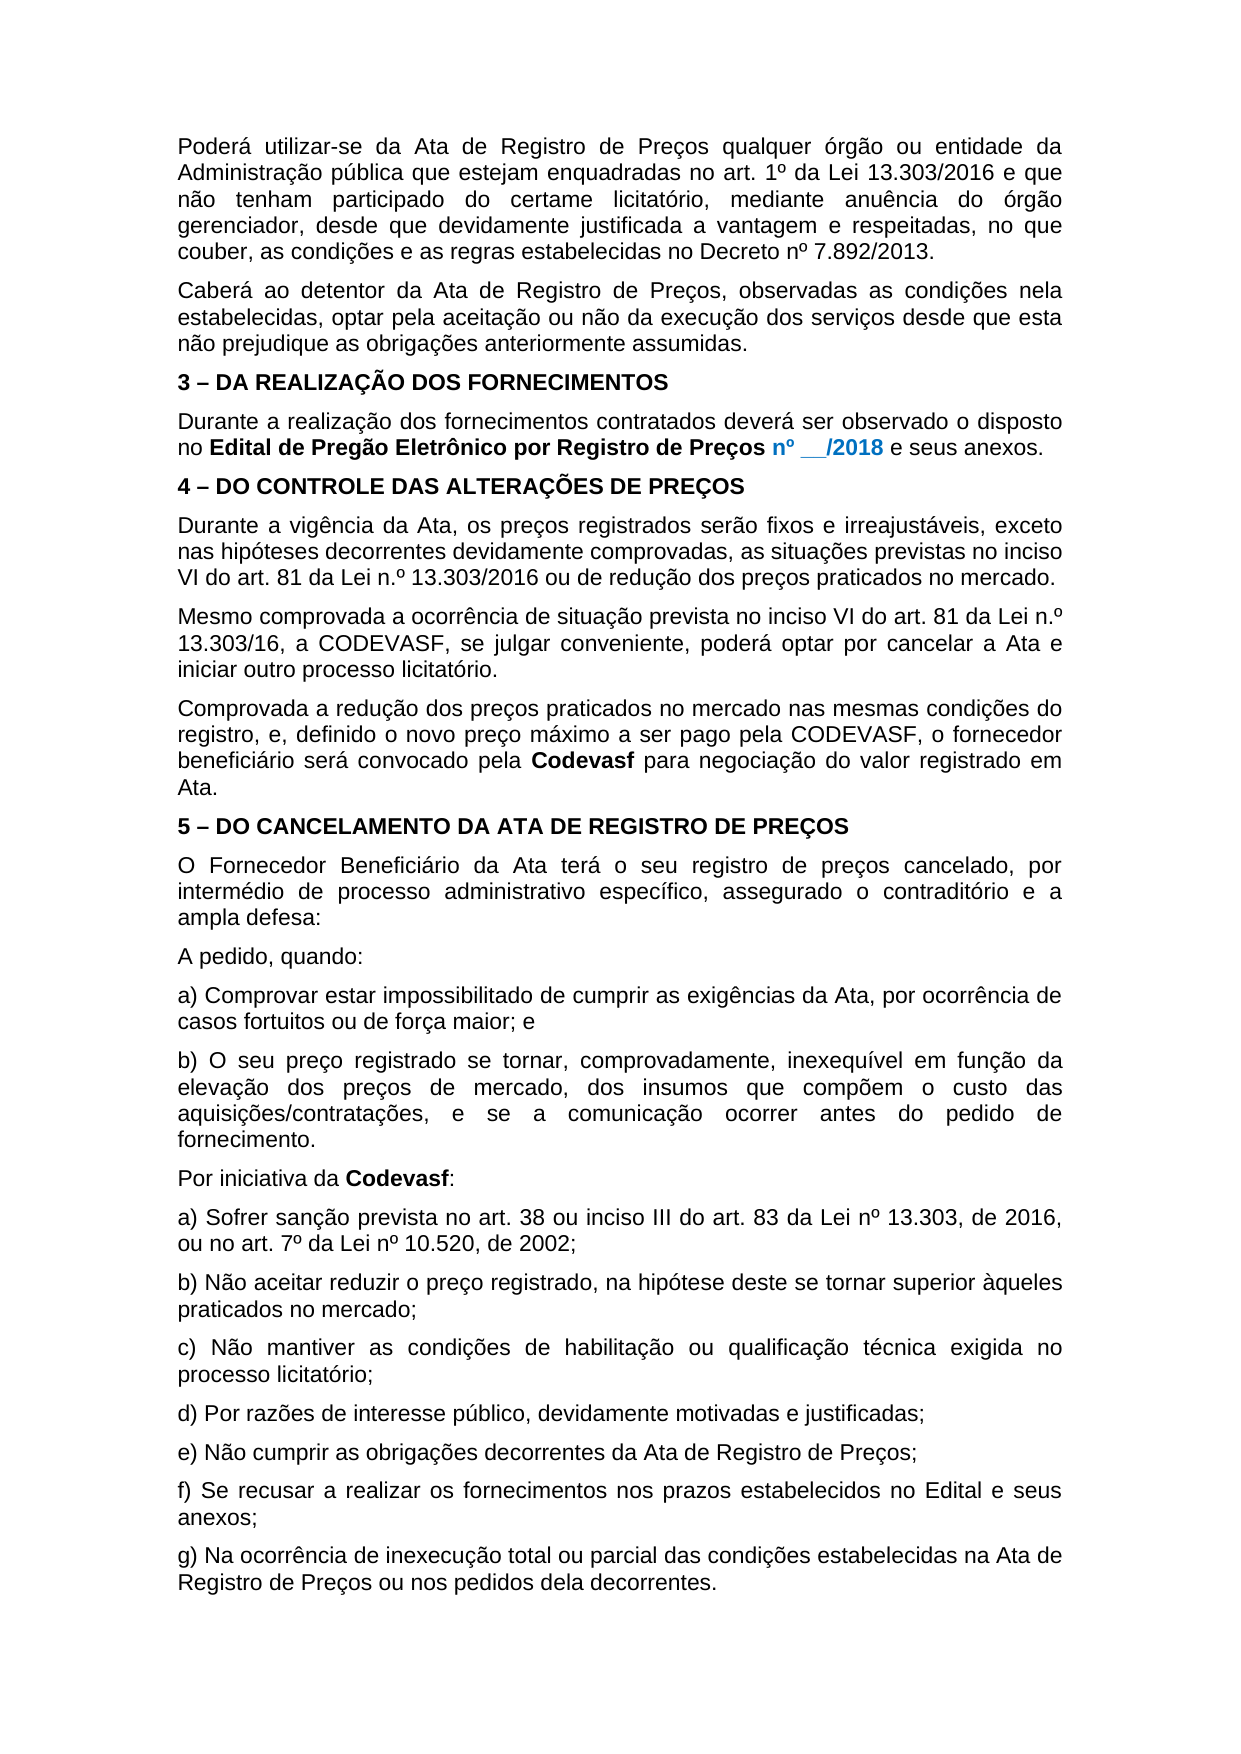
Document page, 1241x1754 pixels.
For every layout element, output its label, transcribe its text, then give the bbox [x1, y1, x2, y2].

text Poderá utilizar-se da Ata de Registro de Preços qualquer órgão ou entidade da Administração pública que estejam enquadradas no art. 1º da Lei 13.303/2016 e que não tenham participado do certame licitatório, mediante anuência do órgão gerenciador, desde que devidamente justificada a vantagem e respeitadas, no que couber, as condições e as regras estabelecidas no Decreto nº 7.892/2013. [177, 133, 1063, 265]
text Durante a realização dos fornecimentos contratados deverá ser observado o disposto no Edital de Pregão Eletrônico por Registro de Preços nº __/2018 e seus anexos. [177, 408, 1063, 460]
text c) Não mantiver as condições de habilitação ou qualificação técnica exigida no processo licitatório; [177, 1334, 1063, 1387]
text Por iniciativa da Codevasf: [177, 1165, 1063, 1191]
text A pedido, quando: [177, 943, 1063, 969]
text Durante a vigência da Ata, os preços registrados serão fixos e irreajustáveis, exceto nas hipóteses decorrentes devidamente comprovadas, as situações previstas no inciso VI do art. 81 da Lei n.º 13.303/2016 ou de redução dos preços praticados no mercado. [177, 512, 1063, 591]
text Mesmo comprovada a ocorrência de situação prevista no inciso VI do art. 81 da Lei n.º 13.303/16, a CODEVASF, se julgar conveniente, poderá optar por cancelar a Ata e iniciar outro processo licitatório. [177, 603, 1063, 682]
text b) Não aceitar reduzir o preço registrado, na hipótese deste se tornar superior àqueles praticados no mercado; [177, 1269, 1063, 1322]
text f) Se recusar a realizar os fornecimentos nos prazos estabelecidos no Edital e seus anexos; [177, 1477, 1063, 1530]
text b) O seu preço registrado se tornar, comprovadamente, inexequível em função da elevação dos preços de mercado, dos insumos que compõem o custo das aquisições/contratações, e se a comunicação ocorrer antes do pedido de fornecimento. [177, 1047, 1063, 1153]
text 3 – DA REALIZAÇÃO DOS FORNECIMENTOS [177, 369, 1063, 395]
text O Fornecedor Beneficiário da Ata terá o seu registro de preços cancelado, por intermédio de processo administrativo específico, assegurado o contraditório e a ampla defesa: [177, 852, 1063, 931]
text a) Comprovar estar impossibilitado de cumprir as exigências da Ata, por ocorrência de casos fortuitos ou de força maior; e [177, 982, 1063, 1035]
text a) Sofrer sanção prevista no art. 38 ou inciso III do art. 83 da Lei nº 13.303, de 2016, ou no art. 7º da Lei nº 10.520, de 2002; [177, 1204, 1063, 1257]
text 5 – DO CANCELAMENTO DA ATA DE REGISTRO DE PREÇOS [177, 813, 1063, 839]
text 4 – DO CONTROLE DAS ALTERAÇÕES DE PREÇOS [177, 473, 1063, 499]
text Caberá ao detentor da Ata de Registro de Preços, observadas as condições nela estabelecidas, optar pela aceitação ou não da execução dos serviços desde que esta não prejudique as obrigações anteriormente assumidas. [177, 277, 1063, 356]
text Comprovada a redução dos preços praticados no mercado nas mesmas condições do registro, e, definido o novo preço máximo a ser pago pela CODEVASF, o fornecedor beneficiário será convocado pela Codevasf para negociação do valor registrado em Ata. [177, 695, 1063, 800]
text e) Não cumprir as obrigações decorrentes da Ata de Registro de Preços; [177, 1438, 1063, 1465]
text d) Por razões de interesse público, devidamente motivadas e justificadas; [177, 1399, 1063, 1426]
text g) Na ocorrência de inexecução total ou parcial das condições estabelecidas na Ata de Registro de Preços ou nos pedidos dela decorrentes. [177, 1542, 1063, 1595]
